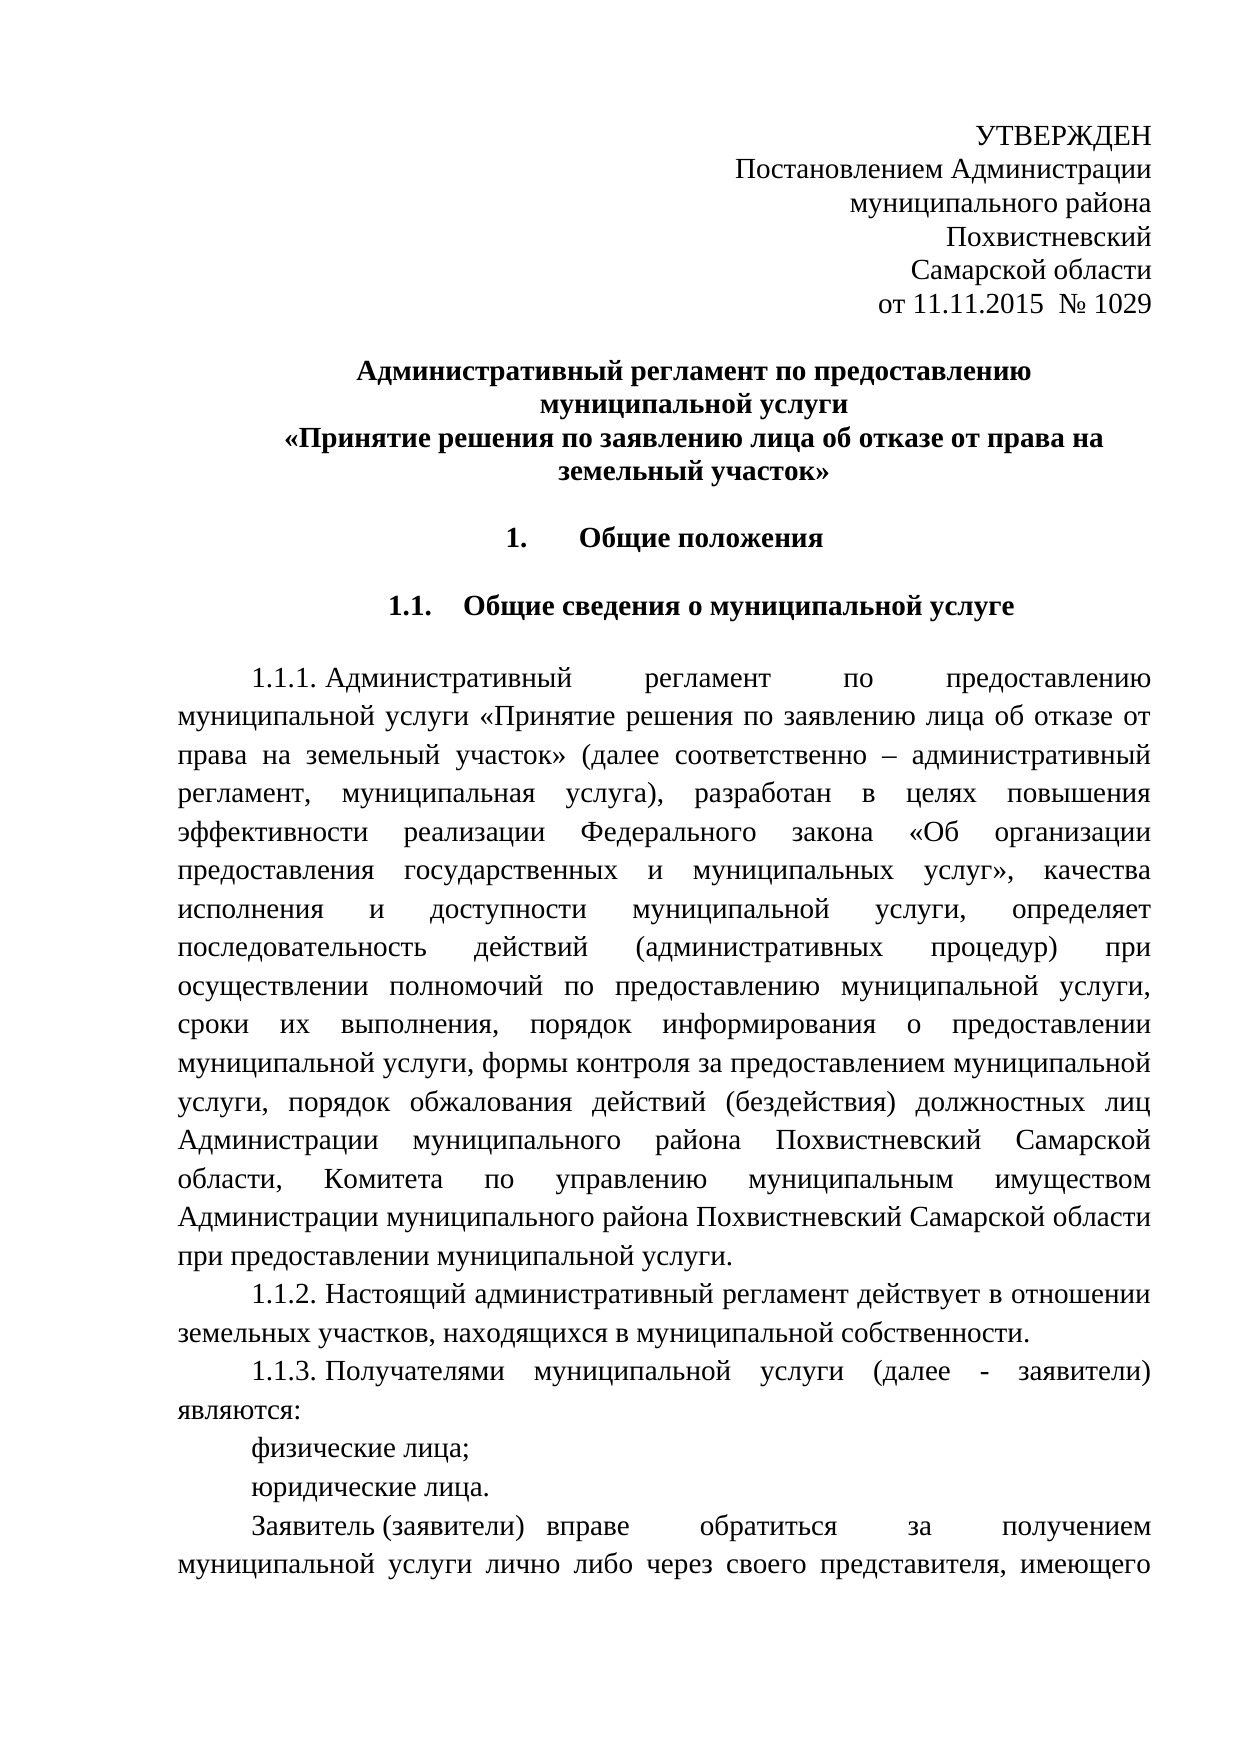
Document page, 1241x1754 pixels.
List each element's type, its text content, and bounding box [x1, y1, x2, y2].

text 1.1.3. Получателями муниципальной услуги (далее - заявители) являются: [177, 1353, 1152, 1426]
text Административный регламент по предоставлению муниципальной услуги «Принятие решения по заявлению лица об отказе от права на земельный участок» [236, 353, 1152, 487]
text от 11.11.2015 № 1029 [646, 286, 1152, 319]
text 1.1.1. Административный регламент по предоставлению муниципальной услуги «Принятие решения по заявлению лица об отказе от права на земельный участок» (далее соответственно – административный регламент, муниципальная услуга), разработан в целях повышения эффективности реализации Федерального закона «Об организации предоставления государственных и муниципальных услуг», качества исполнения и доступности муниципальной услуги, определяет последовательность действий (административных процедур) при осуществлении полномочий по предоставлению муниципальной услуги, сроки их выполнения, порядок информирования о предоставлении муниципальной услуги, формы контроля за предоставлением муниципальной услуги, порядок обжалования действий (бездействия) должностных лиц Администрации муниципального района Похвистневский Самарской области, Комитета по управлению муниципальным имуществом Администрации муниципального района Похвистневский Самарской области при предоставлении муниципальной услуги. [177, 660, 1152, 1271]
text юридические лица. [177, 1469, 1152, 1503]
list Общие положения [177, 521, 1152, 554]
text 1.1.2. Настоящий административный регламент действует в отношении земельных участков, находящихся в муниципальной собственности. [177, 1276, 1152, 1348]
list Общие сведения о муниципальной услуге [251, 588, 1152, 621]
text физические лица; [177, 1431, 1152, 1464]
text УТВЕРЖДЕН Постановлением Администрации муниципального района Похвистневский Самарской области [646, 118, 1152, 286]
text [177, 1508, 1152, 1580]
